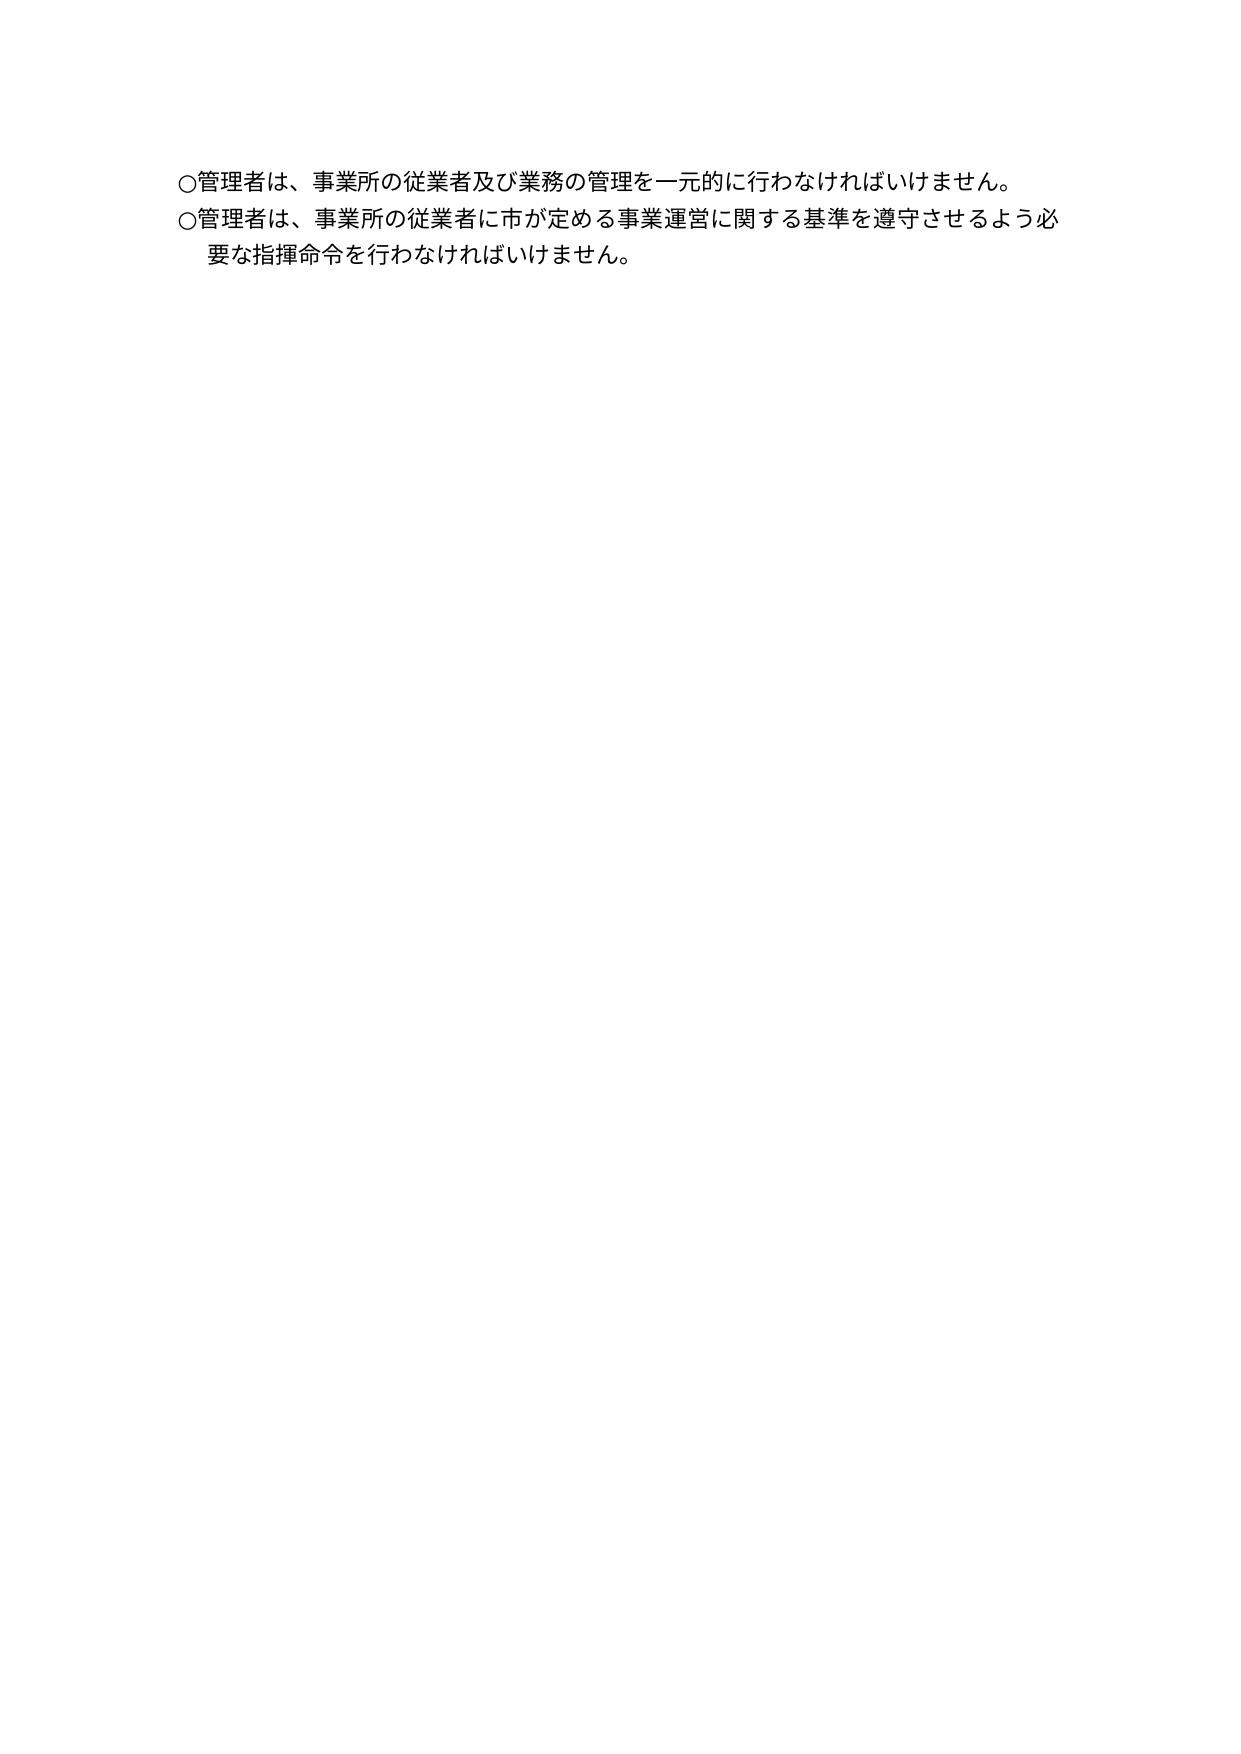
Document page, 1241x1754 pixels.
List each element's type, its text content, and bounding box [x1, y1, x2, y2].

text ○管理者は、事業所の従業者に市が定める事業運営に関する基準を遵守させるよう必要な指揮命令を行わなければいけません。 [177, 199, 1063, 272]
text ○管理者は、事業所の従業者及び業務の管理を一元的に行わなければいけません。 [177, 163, 1063, 199]
